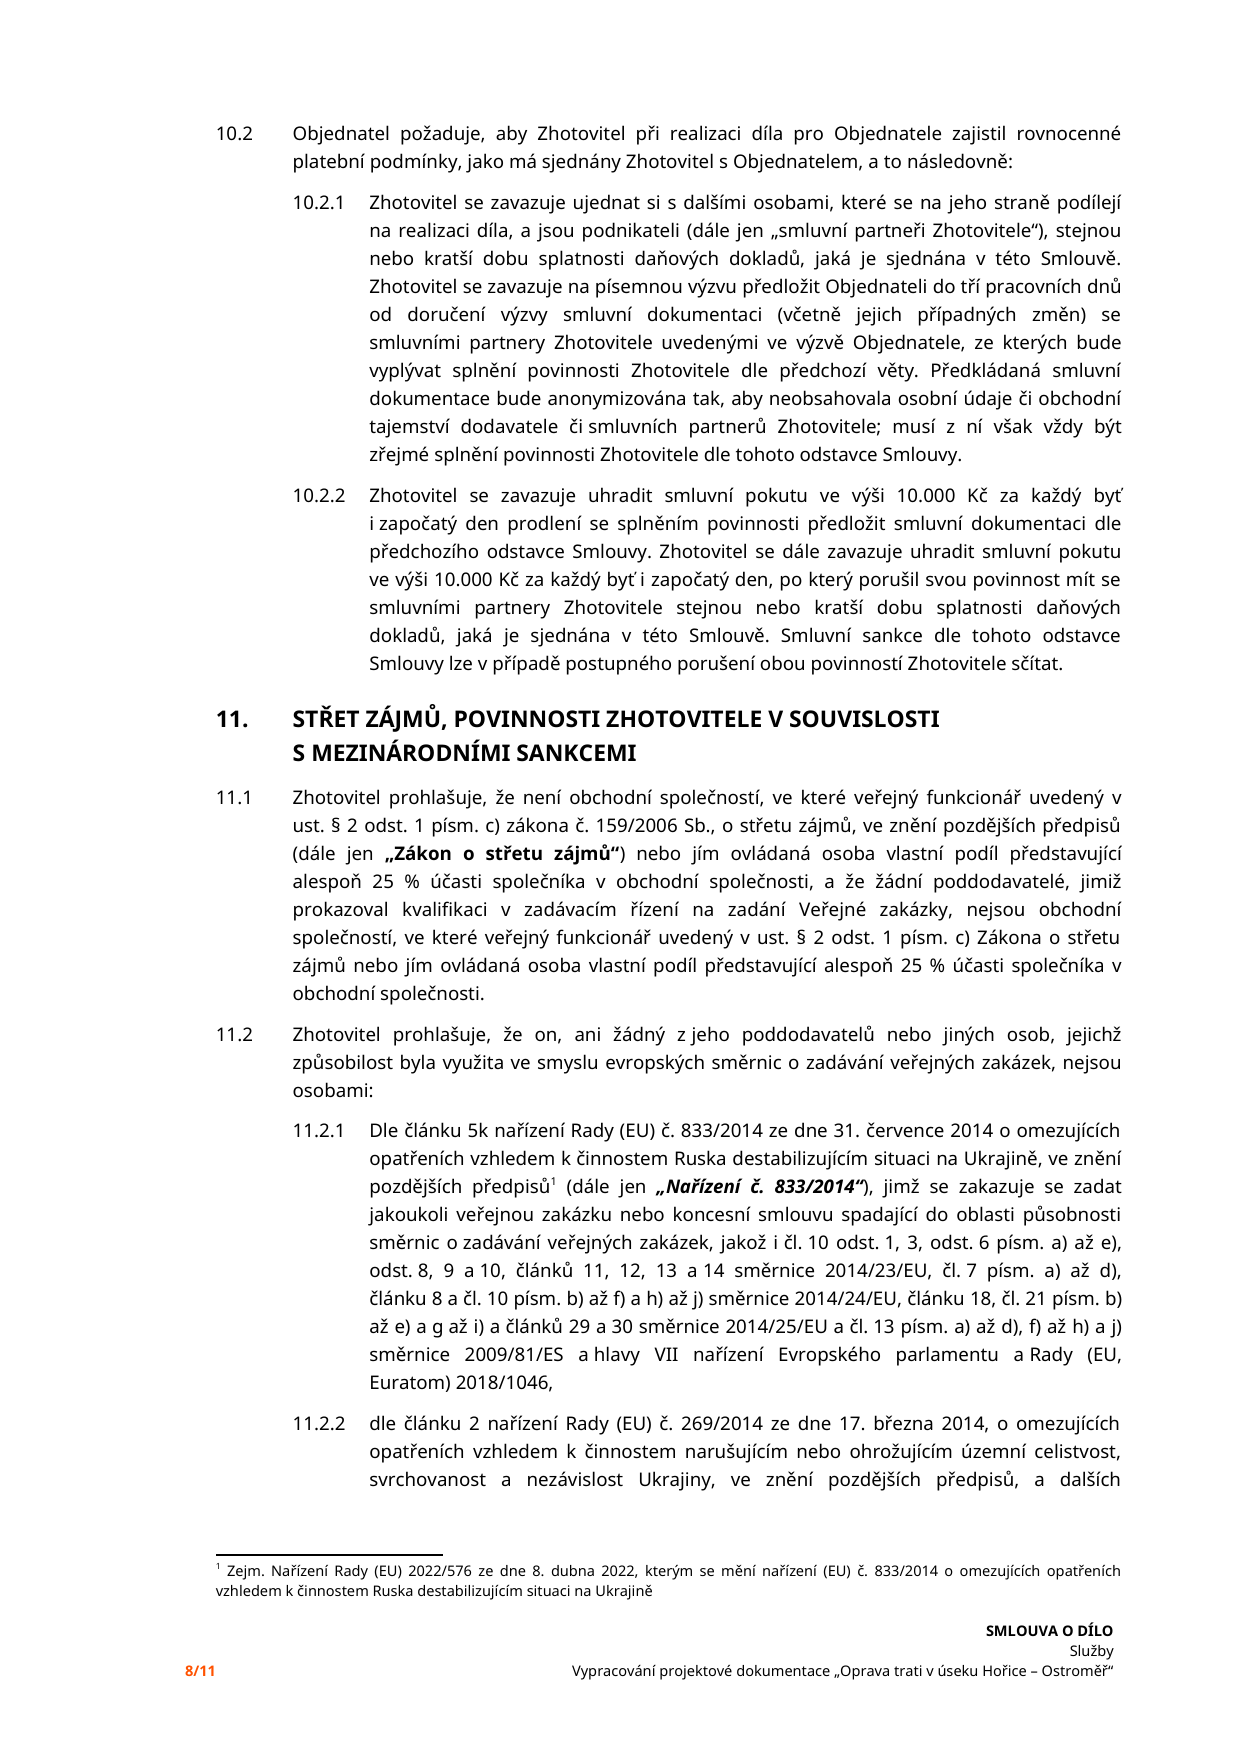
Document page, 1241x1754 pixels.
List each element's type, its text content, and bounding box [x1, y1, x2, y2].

text Střet zájmů, povinnosti Zhotovitele v souvislosti s MEZINÁRODnÍMI SANKCEMI [216, 703, 1122, 769]
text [292, 1410, 1122, 1492]
text Zhotovitel prohlašuje, že on, ani žádný z jeho poddodavatelů nebo jiných osob, jejichž způsobilost byla využita ve smyslu evropských směrnic o zadávání veřejných zakázek, nejsou osobami: [216, 1021, 1122, 1102]
text Dle článku 5k nařízení Rady (EU) č. 833/2014 ze dne 31. července 2014 o omezujících opatřeních vzhledem k činnostem Ruska destabilizujícím situaci na Ukrajině, ve znění pozdějších předpisů (dále jen „Nařízení č. 833/2014“), jimž se zakazuje se zadat jakoukoli veřejnou zakázku nebo koncesní smlouvu spadající do oblasti působnosti směrnic o zadávání veřejných zakázek, jakož i čl. 10 odst. 1, 3, odst. 6 písm. a) až e), odst. 8, 9 a 10, článků 11, 12, 13 a 14 směrnice 2014/23/EU, čl. 7 písm. a) až d), článku 8 a čl. 10 písm. b) až f) a h) až j) směrnice 2014/24/EU, článku 18, čl. 21 písm. b) až e) a g až i) a článků 29 a 30 směrnice 2014/25/EU a čl. 13 písm. a) až d), f) až h) a j) směrnice 2009/81/ES a hlavy VII nařízení Evropského parlamentu a Rady (EU, Euratom) 2018/1046, [292, 1117, 1122, 1395]
text Objednatel požaduje, aby Zhotovitel při realizaci díla pro Objednatele zajistil rovnocenné platební podmínky, jako má sjednány Zhotovitel s Objednatelem, a to následovně: [216, 121, 1122, 174]
text Zhotovitel se zavazuje ujednat si s dalšími osobami, které se na jeho straně podílejí na realizaci díla, a jsou podnikateli (dále jen „smluvní partneři Zhotovitele“), stejnou nebo kratší dobu splatnosti daňových dokladů, jaká je sjednána v této Smlouvě. Zhotovitel se zavazuje na písemnou výzvu předložit Objednateli do tří pracovních dnů od doručení výzvy smluvní dokumentaci (včetně jejich případných změn) se smluvními partnery Zhotovitele uvedenými ve výzvě Objednatele, ze kterých bude vyplývat splnění povinnosti Zhotovitele dle předchozí věty. Předkládaná smluvní dokumentace bude anonymizována tak, aby neobsahovala osobní údaje či obchodní tajemství dodavatele či smluvních partnerů Zhotovitele; musí z ní však vždy být zřejmé splnění povinnosti Zhotovitele dle tohoto odstavce Smlouvy. [292, 189, 1122, 467]
text Zhotovitel se zavazuje uhradit smluvní pokutu ve výši 10.000 Kč za každý byť i započatý den prodlení se splněním povinnosti předložit smluvní dokumentaci dle předchozího odstavce Smlouvy. Zhotovitel se dále zavazuje uhradit smluvní pokutu ve výši 10.000 Kč za každý byť i započatý den, po který porušil svou povinnost mít se smluvními partnery Zhotovitele stejnou nebo kratší dobu splatnosti daňových dokladů, jaká je sjednána v této Smlouvě. Smluvní sankce dle tohoto odstavce Smlouvy lze v případě postupného porušení obou povinností Zhotovitele sčítat. [292, 482, 1122, 676]
text Zhotovitel prohlašuje, že není obchodní společností, ve které veřejný funkcionář uvedený v ust. § 2 odst. 1 písm. c) zákona č. 159/2006 Sb., o střetu zájmů, ve znění pozdějších předpisů (dále jen „Zákon o střetu zájmů“) nebo jím ovládaná osoba vlastní podíl představující alespoň 25 % účasti společníka v obchodní společnosti, a že žádní poddodavatelé, jimiž prokazoval kvalifikaci v zadávacím řízení na zadání Veřejné zakázky, nejsou obchodní společností, ve které veřejný funkcionář uvedený v ust. § 2 odst. 1 písm. c) Zákona o střetu zájmů nebo jím ovládaná osoba vlastní podíl představující alespoň 25 % účasti společníka v obchodní společnosti. [216, 784, 1122, 1006]
